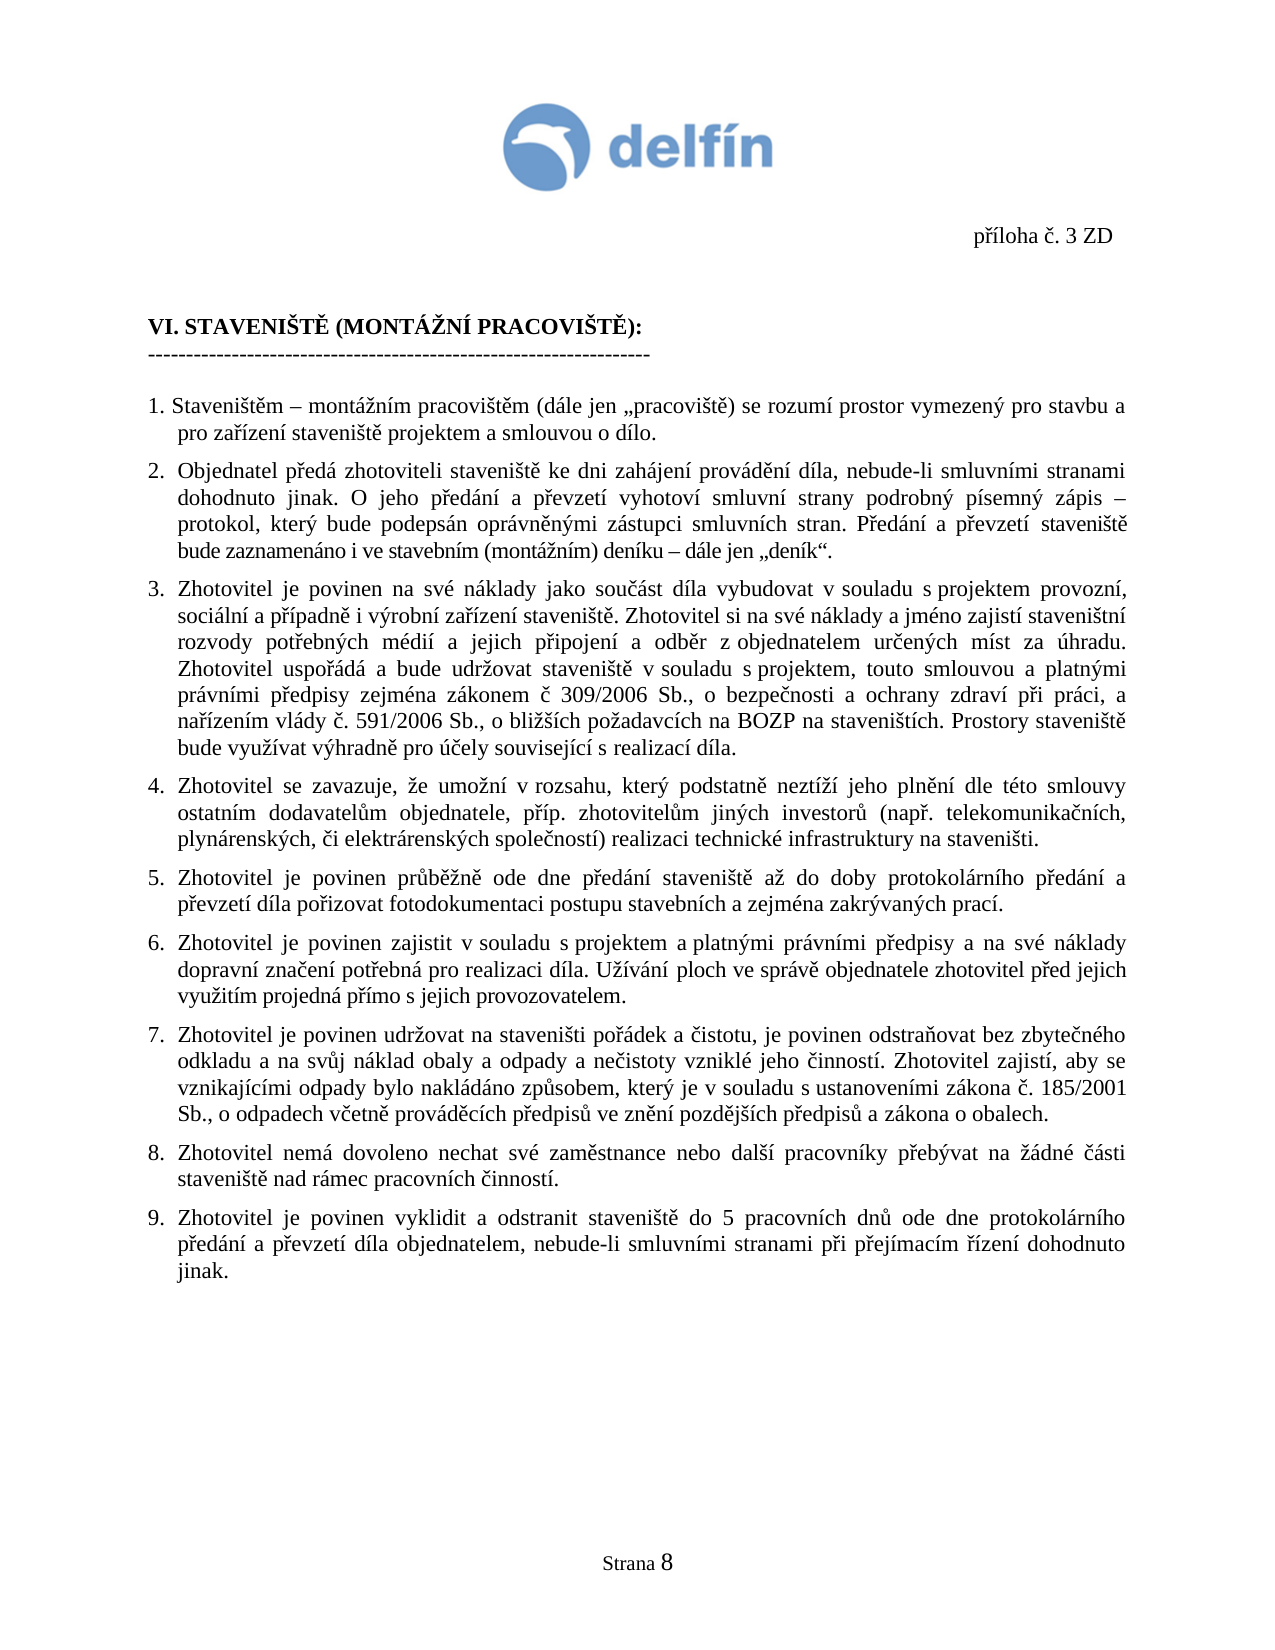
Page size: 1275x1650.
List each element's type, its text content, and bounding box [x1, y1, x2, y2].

picture [468, 73, 807, 222]
list Zhotovitel je povinen zajistit v souladu s projektem a platnými právními předpisy a na své náklady dopravní značení potřebná pro realizaci díla. Užívání ploch ve správě objednatele zhotovitel před jejich využitím projedná přímo s jejich provozovatelem. [148, 929, 1127, 1008]
list Objednatel předá zhotoviteli staveniště ke dni zahájení provádění díla, nebude-li smluvními stranami dohodnuto jinak. O jeho předání a převzetí vyhotoví smluvní strany podrobný písemný zápis – protokol, který bude podepsán oprávněnými zástupci smluvních stran. Předání a převzetí staveniště bude zaznamenáno i ve stavebním (montážním) deníku – dále jen „deník“. [148, 458, 1127, 563]
text 1. Staveništěm – montážním pracovištěm (dále jen „pracoviště) se rozumí prostor vymezený pro stavbu a pro zařízení staveniště projektem a smlouvou o dílo. [148, 392, 1127, 445]
list Zhotovitel je povinen průběžně ode dne předání staveniště až do doby protokolárního předání a převzetí díla pořizovat fotodokumentaci postupu stavebních a zejména zakrývaných prací. [148, 864, 1127, 917]
list Zhotovitel je povinen na své náklady jako součást díla vybudovat v souladu s projektem provozní, sociální a případně i výrobní zařízení staveniště. Zhotovitel si na své náklady a jméno zajistí staveništní rozvody potřebných médií a jejich připojení a odběr z objednatelem určených míst za úhradu. Zhotovitel uspořádá a bude udržovat staveniště v souladu s projektem, touto smlouvou a platnými právními předpisy zejména zákonem č 309/2006 Sb., o bezpečnosti a ochrany zdraví při práci, a nařízením vlády č. 591/2006 Sb., o bližších požadavcích na BOZP na staveništích. Prostory staveniště bude využívat výhradně pro účely související s realizací díla. [148, 576, 1127, 760]
list Zhotovitel nemá dovoleno nechat své zaměstnance nebo další pracovníky přebývat na žádné části staveniště nad rámec pracovních činností. [148, 1139, 1127, 1191]
list Zhotovitel je povinen udržovat na staveništi pořádek a čistotu, je povinen odstraňovat bez zbytečného odkladu a na svůj náklad obaly a odpady a nečistoty vzniklé jeho činností. Zhotovitel zajistí, aby se vznikajícími odpady bylo nakládáno způsobem, který je v souladu s ustanoveními zákona č. 185/2001 Sb., o odpadech včetně prováděcích předpisů ve znění pozdějších předpisů a zákona o obalech. [148, 1021, 1127, 1126]
text VI. STAVENIŠTĚ (MONTÁŽNÍ PRACOVIŠTĚ): [148, 313, 1137, 340]
text ------------------------------------------------------------------ [148, 340, 1137, 366]
list Zhotovitel se zavazuje, že umožní v rozsahu, který podstatně neztíží jeho plnění dle této smlouvy ostatním dodavatelům objednatele, příp. zhotovitelům jiných investorů (např. telekomunikačních, plynárenských, či elektrárenských společností) realizaci technické infrastruktury na staveništi. [148, 772, 1127, 852]
list Zhotovitel je povinen vyklidit a odstranit staveniště do 5 pracovních dnů ode dne protokolárního předání a převzetí díla objednatelem, nebude-li smluvními stranami při přejímacím řízení dohodnuto jinak. [148, 1204, 1127, 1283]
